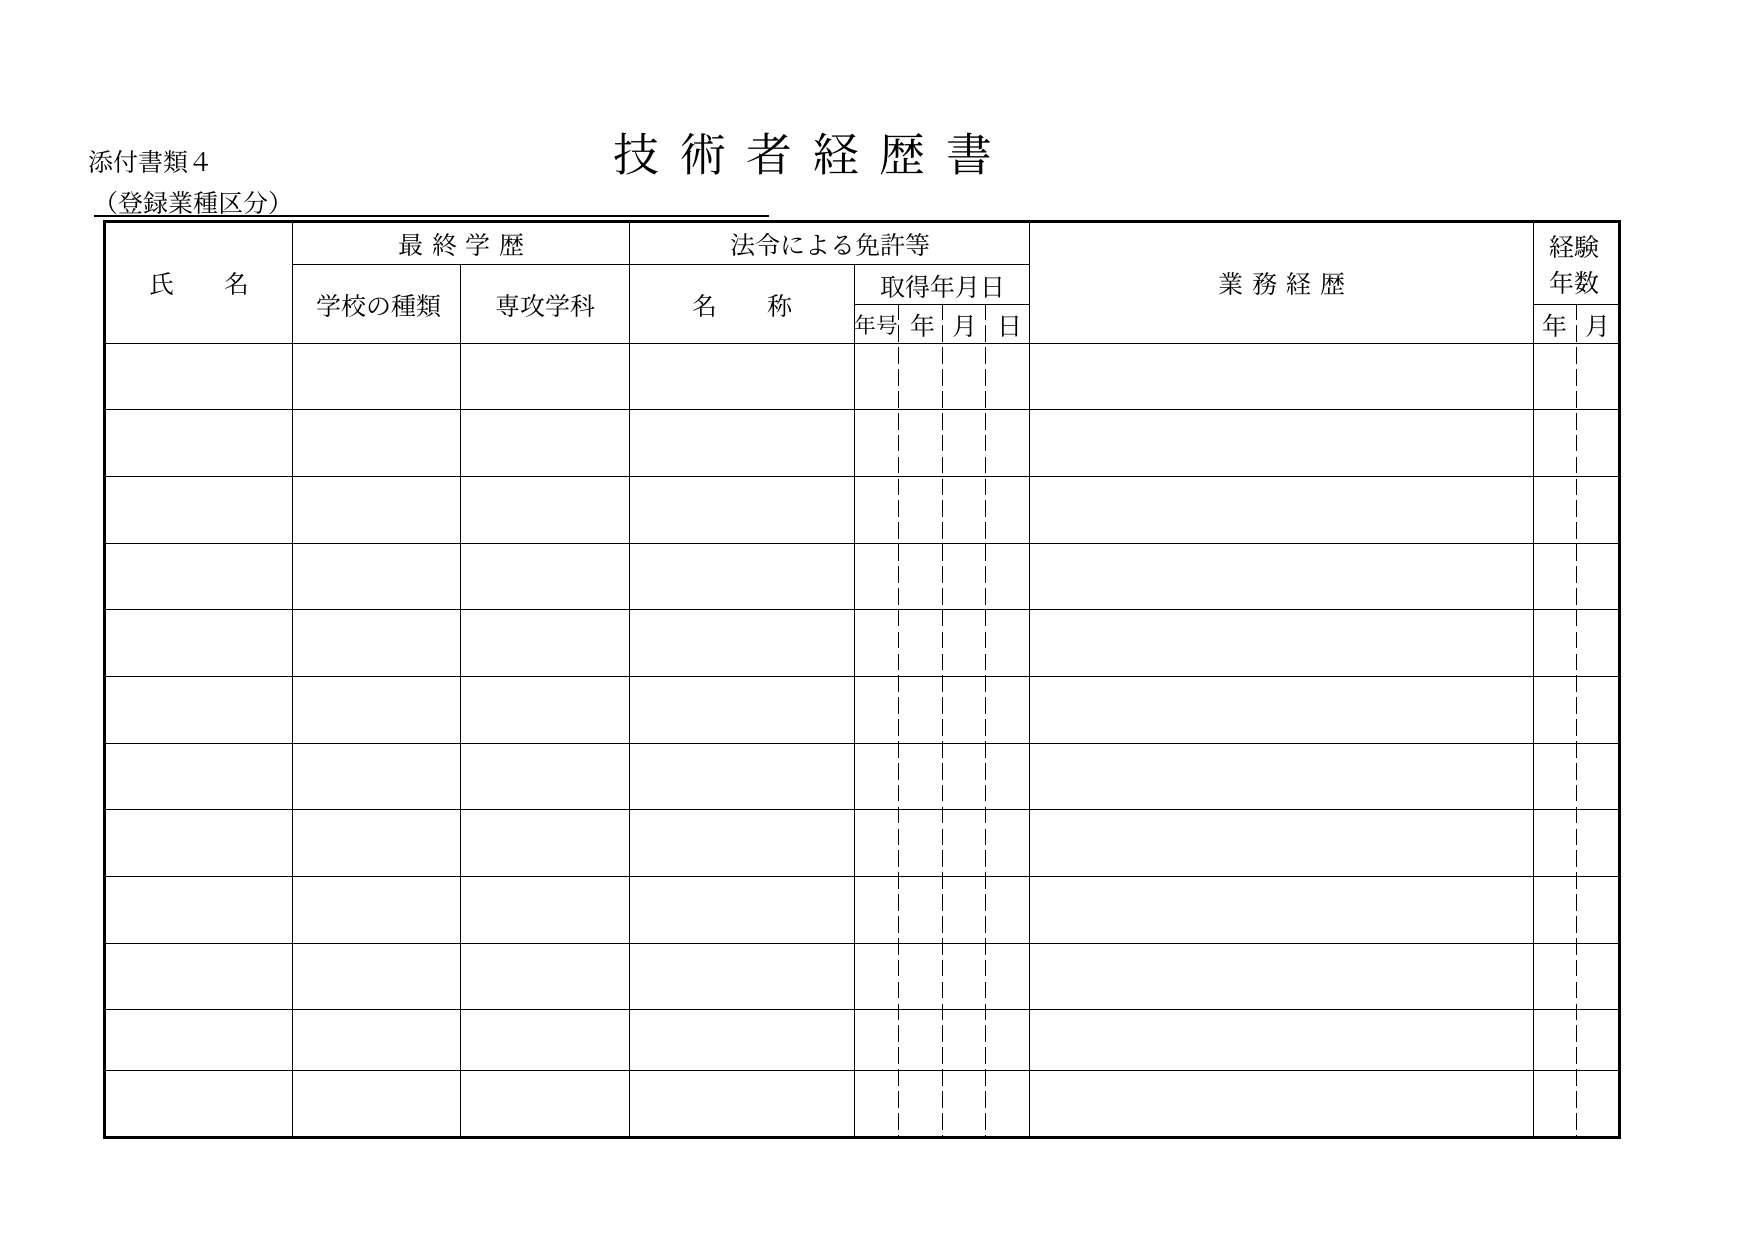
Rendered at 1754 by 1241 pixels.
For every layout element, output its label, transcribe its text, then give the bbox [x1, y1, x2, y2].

table_cell [855, 544, 898, 609]
table_cell [461, 544, 629, 609]
table_cell [1030, 810, 1533, 876]
table_cell [1030, 744, 1533, 809]
table_cell [461, 1010, 629, 1069]
table_cell [1534, 477, 1576, 542]
table_cell [630, 477, 854, 542]
table_cell [630, 344, 854, 409]
table_cell [293, 744, 460, 809]
table_cell [461, 1071, 629, 1136]
text 添付書類４ 技術者経歴書 [89, 118, 1636, 184]
table_cell [106, 1071, 292, 1136]
table_cell [630, 610, 854, 676]
table_cell [293, 810, 460, 876]
table_cell [630, 744, 854, 809]
table_cell [1030, 944, 1533, 1009]
table_header 業務経歴 [1030, 223, 1533, 342]
table_cell [1576, 1010, 1618, 1069]
table_cell [293, 610, 460, 676]
table_cell [461, 677, 629, 742]
table_cell [1576, 944, 1618, 1009]
table_cell [942, 810, 986, 876]
table_cell [461, 610, 629, 676]
table_cell [899, 544, 942, 609]
table_cell [942, 610, 986, 676]
table_cell [1576, 877, 1618, 942]
table_cell [942, 1071, 986, 1136]
table_cell [1030, 344, 1533, 409]
table_cell [899, 1071, 942, 1136]
table_cell 日 [986, 305, 1029, 342]
table_cell [942, 1010, 986, 1069]
table_cell [1030, 544, 1533, 609]
table_cell [855, 810, 898, 876]
table_cell [293, 877, 460, 942]
table_cell [1576, 344, 1618, 409]
table_cell [630, 544, 854, 609]
table_cell [106, 677, 292, 742]
table_cell [855, 944, 898, 1009]
table_cell [106, 1010, 292, 1069]
table_cell [106, 610, 292, 676]
table_cell [899, 677, 942, 742]
table_cell [942, 410, 986, 476]
table_cell [1030, 1071, 1533, 1136]
table_cell [855, 744, 898, 809]
table_cell 月 [942, 305, 986, 342]
table_cell [855, 1071, 898, 1136]
table_cell [855, 610, 898, 676]
table_cell [1030, 1010, 1533, 1069]
table_cell [855, 877, 898, 942]
table_cell [293, 944, 460, 1009]
table_cell [630, 944, 854, 1009]
table_cell [942, 477, 986, 542]
table_cell [106, 810, 292, 876]
table_cell [899, 344, 942, 409]
table_cell [630, 410, 854, 476]
table_cell [855, 344, 898, 409]
table_cell [1576, 1071, 1618, 1136]
table_cell 年 [899, 305, 942, 342]
table_cell [630, 1010, 854, 1069]
table_cell [1534, 810, 1576, 876]
table_cell [1576, 410, 1618, 476]
table_cell [986, 810, 1029, 876]
table_cell [1030, 677, 1533, 742]
table_cell [855, 477, 898, 542]
table_cell [1534, 344, 1576, 409]
table_cell [106, 877, 292, 942]
table_cell [986, 544, 1029, 609]
table_cell [986, 477, 1029, 542]
table_cell [461, 944, 629, 1009]
table_cell 年 [1534, 305, 1576, 342]
table_cell 専攻学科 [461, 265, 629, 342]
table_cell [899, 1010, 942, 1069]
table_cell [986, 944, 1029, 1009]
table_cell [1576, 810, 1618, 876]
table_cell [1534, 744, 1576, 809]
table_cell [1534, 544, 1576, 609]
table_cell [1576, 477, 1618, 542]
table_cell [899, 410, 942, 476]
table_cell [942, 344, 986, 409]
table_cell [899, 610, 942, 676]
table_cell [1534, 610, 1576, 676]
table_cell [293, 1071, 460, 1136]
table_cell [293, 1010, 460, 1069]
table_cell [942, 544, 986, 609]
table_cell [293, 410, 460, 476]
table_cell [461, 744, 629, 809]
table_cell [1534, 1071, 1576, 1136]
table_cell 学校の種類 [293, 265, 460, 342]
table_cell [106, 477, 292, 542]
table_cell [899, 944, 942, 1009]
table_header 法令による免許等 [630, 223, 1029, 264]
table_cell [1030, 410, 1533, 476]
table_cell [986, 677, 1029, 742]
table_cell [855, 1010, 898, 1069]
table_cell [942, 944, 986, 1009]
table_header 氏 名 [106, 223, 292, 342]
table_cell [1576, 544, 1618, 609]
table_cell [986, 344, 1029, 409]
table_cell [942, 877, 986, 942]
table_cell [106, 410, 292, 476]
table_cell [630, 877, 854, 942]
table_cell [855, 410, 898, 476]
table_cell [899, 810, 942, 876]
table_header 最終学歴 [293, 223, 629, 264]
table_cell [1534, 677, 1576, 742]
table_cell [106, 544, 292, 609]
table_cell [1030, 610, 1533, 676]
table_cell [461, 410, 629, 476]
table_cell [1576, 744, 1618, 809]
table_cell [1030, 877, 1533, 942]
table_cell 年号 [855, 305, 898, 342]
table_cell [630, 1071, 854, 1136]
table_cell [106, 944, 292, 1009]
table_cell [630, 810, 854, 876]
table_cell 取得年月日 [855, 265, 1029, 303]
table_cell [942, 677, 986, 742]
table_cell 名 称 [630, 265, 854, 342]
table_cell [986, 610, 1029, 676]
table_cell [461, 477, 629, 542]
table_cell [293, 477, 460, 542]
table_cell [899, 877, 942, 942]
table_cell [1030, 477, 1533, 542]
table_cell [1534, 1010, 1576, 1069]
table_cell [986, 744, 1029, 809]
table_cell [1576, 677, 1618, 742]
table_cell [942, 744, 986, 809]
table_cell [106, 344, 292, 409]
table_cell [899, 744, 942, 809]
table_cell [293, 677, 460, 742]
table_cell [899, 477, 942, 542]
table_cell [1534, 877, 1576, 942]
table_cell [986, 1010, 1029, 1069]
table_cell [106, 744, 292, 809]
table_cell [293, 344, 460, 409]
table_cell [1576, 610, 1618, 676]
table_cell 月 [1576, 305, 1618, 342]
table_cell [1534, 410, 1576, 476]
table_cell [461, 810, 629, 876]
text （登録業種区分） [89, 184, 1636, 220]
table_cell [461, 877, 629, 942]
table_cell [293, 544, 460, 609]
table_cell [986, 877, 1029, 942]
table_cell [855, 677, 898, 742]
table_cell [986, 1071, 1029, 1136]
table_cell [986, 410, 1029, 476]
table_cell [1534, 944, 1576, 1009]
table_cell [630, 677, 854, 742]
table_header 経験 年数 [1534, 223, 1618, 303]
table_cell [461, 344, 629, 409]
